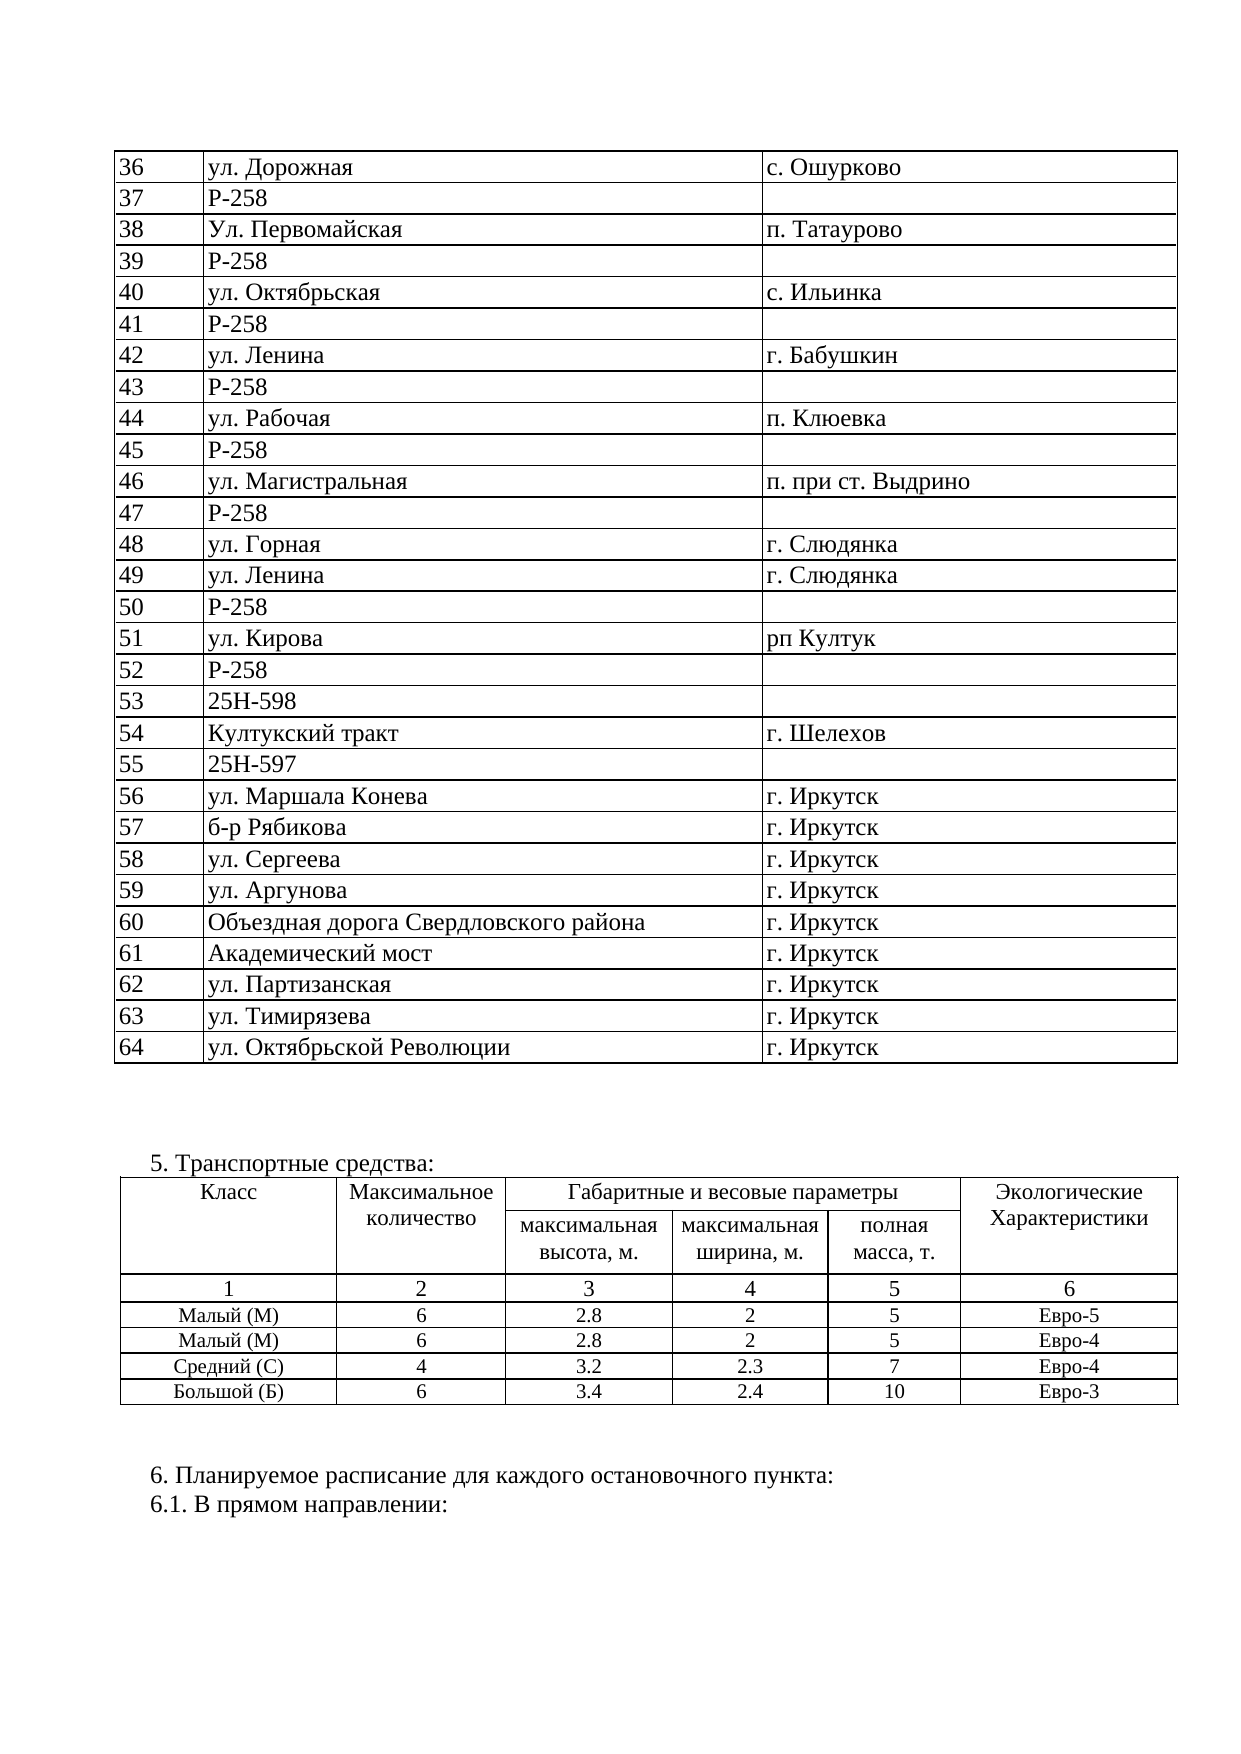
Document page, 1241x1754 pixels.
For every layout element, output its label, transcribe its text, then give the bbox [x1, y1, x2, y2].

table_cell 3.2 [506, 1354, 672, 1378]
table_cell Р-258 [204, 183, 762, 213]
table_cell 25Н-597 [204, 749, 762, 779]
table_cell г. Шелехов [763, 716, 1177, 748]
table_cell Академический мост [204, 938, 762, 968]
table_cell с. Ошурково [763, 152, 1177, 181]
table_cell 6 [337, 1328, 505, 1352]
table_cell 37 [115, 183, 203, 213]
table_cell 6 [961, 1275, 1177, 1301]
table_cell [763, 590, 1177, 622]
table_cell г. Иркутск [763, 968, 1177, 999]
table_cell г. Слюдянка [763, 528, 1177, 559]
table_cell с. Ильинка [763, 276, 1177, 307]
table_cell Средний (С) [121, 1354, 336, 1378]
table_header Максимальное количество [337, 1178, 505, 1273]
table_cell Р-258 [204, 246, 762, 276]
table_cell 43 [115, 371, 203, 402]
table_cell [763, 244, 1177, 276]
table_cell [763, 370, 1177, 402]
table_cell г. Иркутск [763, 905, 1177, 936]
table_cell Евро-5 [961, 1303, 1177, 1327]
table_cell п. Клюевка [763, 402, 1177, 433]
table_cell 62 [115, 969, 203, 999]
table_cell Евро-4 [961, 1328, 1177, 1352]
table_cell ул. Ленина [204, 561, 762, 590]
table_cell ул. Партизанская [204, 970, 762, 999]
table_cell г. Иркутск [763, 1031, 1177, 1062]
table_cell г. Бабушкин [763, 339, 1177, 370]
table_cell 36 [115, 152, 203, 181]
table_cell [763, 685, 1177, 716]
table_cell 10 [829, 1380, 960, 1403]
table_cell ул. Тимирязева [204, 1001, 762, 1031]
table_cell Р-258 [204, 592, 762, 622]
table_cell г. Иркутск [763, 999, 1177, 1031]
table_cell 59 [115, 875, 203, 905]
table_cell п. при ст. Выдрино [763, 465, 1177, 496]
table_cell ул. Горная [204, 529, 762, 559]
table_cell Р-258 [204, 498, 762, 527]
table_cell 1 [121, 1275, 336, 1301]
table_cell 38 [115, 214, 203, 244]
table_cell 45 [115, 434, 203, 464]
table_cell 46 [115, 466, 203, 496]
table_cell полная масса, т. [829, 1211, 960, 1273]
table_cell ул. Кирова [204, 623, 762, 653]
table_cell 50 [115, 591, 203, 622]
table_cell 5 [829, 1303, 960, 1327]
table_cell 6 [337, 1380, 505, 1403]
text 5. Транспортные средства: [150, 1148, 1090, 1176]
table_cell 61 [115, 938, 203, 968]
table_cell 42 [115, 340, 203, 370]
table_cell Култукский тракт [204, 718, 762, 748]
table_cell Большой (Б) [121, 1380, 336, 1403]
table_cell [763, 307, 1177, 339]
table_cell 4 [673, 1275, 827, 1301]
table_cell [763, 433, 1177, 464]
table_cell г. Иркутск [763, 779, 1177, 811]
table_cell ул. Аргунова [204, 875, 762, 905]
table_cell 63 [115, 1000, 203, 1031]
table_cell Ул. Первомайская [204, 215, 762, 244]
table_cell 2 [337, 1275, 505, 1301]
table_cell б-р Рябикова [204, 812, 762, 842]
table_cell 56 [115, 780, 203, 811]
text 6. Планируемое расписание для каждого остановочного пункта: [150, 1460, 1090, 1489]
table_cell ул. Дорожная [204, 152, 762, 181]
table_cell 6 [337, 1303, 505, 1327]
text 6.1. В прямом направлении: [150, 1489, 1090, 1518]
table_cell 2.3 [673, 1354, 827, 1378]
table_cell максимальная высота, м. [506, 1211, 672, 1273]
table_cell 53 [115, 686, 203, 716]
table_header Экологические Характеристики [961, 1178, 1177, 1273]
table_cell Объездная дорога Свердловского района [204, 907, 762, 936]
table_cell 5 [829, 1328, 960, 1352]
table_cell [763, 748, 1177, 779]
table_cell ул. Магистральная [204, 466, 762, 496]
table_cell 60 [115, 906, 203, 936]
table_cell Малый (М) [121, 1328, 336, 1352]
table_cell 44 [115, 403, 203, 433]
table_cell 55 [115, 749, 203, 779]
table_cell ул. Октябрьской Революции [204, 1032, 762, 1062]
table_cell Малый (М) [121, 1303, 336, 1327]
table_cell ул. Рабочая [204, 403, 762, 433]
table_cell 2.4 [673, 1380, 827, 1403]
table_cell г. Иркутск [763, 811, 1177, 842]
table_cell 51 [115, 623, 203, 653]
table_cell 57 [115, 812, 203, 842]
table_cell 2 [673, 1328, 827, 1352]
table_cell г. Слюдянка [763, 559, 1177, 590]
table_cell 49 [115, 560, 203, 590]
table_cell Р-258 [204, 309, 762, 339]
table_cell 39 [115, 245, 203, 276]
table_header Габаритные и весовые параметры [506, 1178, 960, 1210]
table_cell ул. Ленина [204, 340, 762, 370]
table_cell 3.4 [506, 1380, 672, 1403]
table_cell г. Иркутск [763, 874, 1177, 905]
table_cell 7 [829, 1354, 960, 1378]
table_cell 5 [829, 1275, 960, 1301]
table_cell п. Татаурово [763, 213, 1177, 244]
table_cell 4 [337, 1354, 505, 1378]
table_cell 2.8 [506, 1303, 672, 1327]
table_cell Евро-4 [961, 1354, 1177, 1378]
table_cell 40 [115, 277, 203, 307]
table_cell 2 [673, 1303, 827, 1327]
table_cell максимальная ширина, м. [673, 1211, 827, 1273]
table_cell г. Иркутск [763, 842, 1177, 873]
table_cell 25Н-598 [204, 686, 762, 716]
table_cell Р-258 [204, 655, 762, 685]
table_cell 3 [506, 1275, 672, 1301]
table_cell [763, 181, 1177, 213]
table_cell [763, 496, 1177, 527]
table_cell 64 [115, 1032, 203, 1062]
table_cell ул. Октябрьская [204, 277, 762, 307]
table_cell 47 [115, 497, 203, 527]
table_header Класс [121, 1178, 336, 1273]
table_cell 2.8 [506, 1328, 672, 1352]
table_cell г. Иркутск [763, 936, 1177, 968]
table_cell 41 [115, 308, 203, 339]
table_cell 48 [115, 529, 203, 559]
table_cell рп Култук [763, 622, 1177, 653]
table_cell 52 [115, 654, 203, 685]
table_cell Р-258 [204, 435, 762, 464]
table_cell 54 [115, 717, 203, 748]
table_cell [763, 653, 1177, 685]
table_cell Р-258 [204, 372, 762, 402]
table_cell ул. Маршала Конева [204, 781, 762, 811]
table_cell Евро-3 [961, 1380, 1177, 1403]
table_cell ул. Сергеева [204, 844, 762, 873]
table_cell 58 [115, 843, 203, 873]
